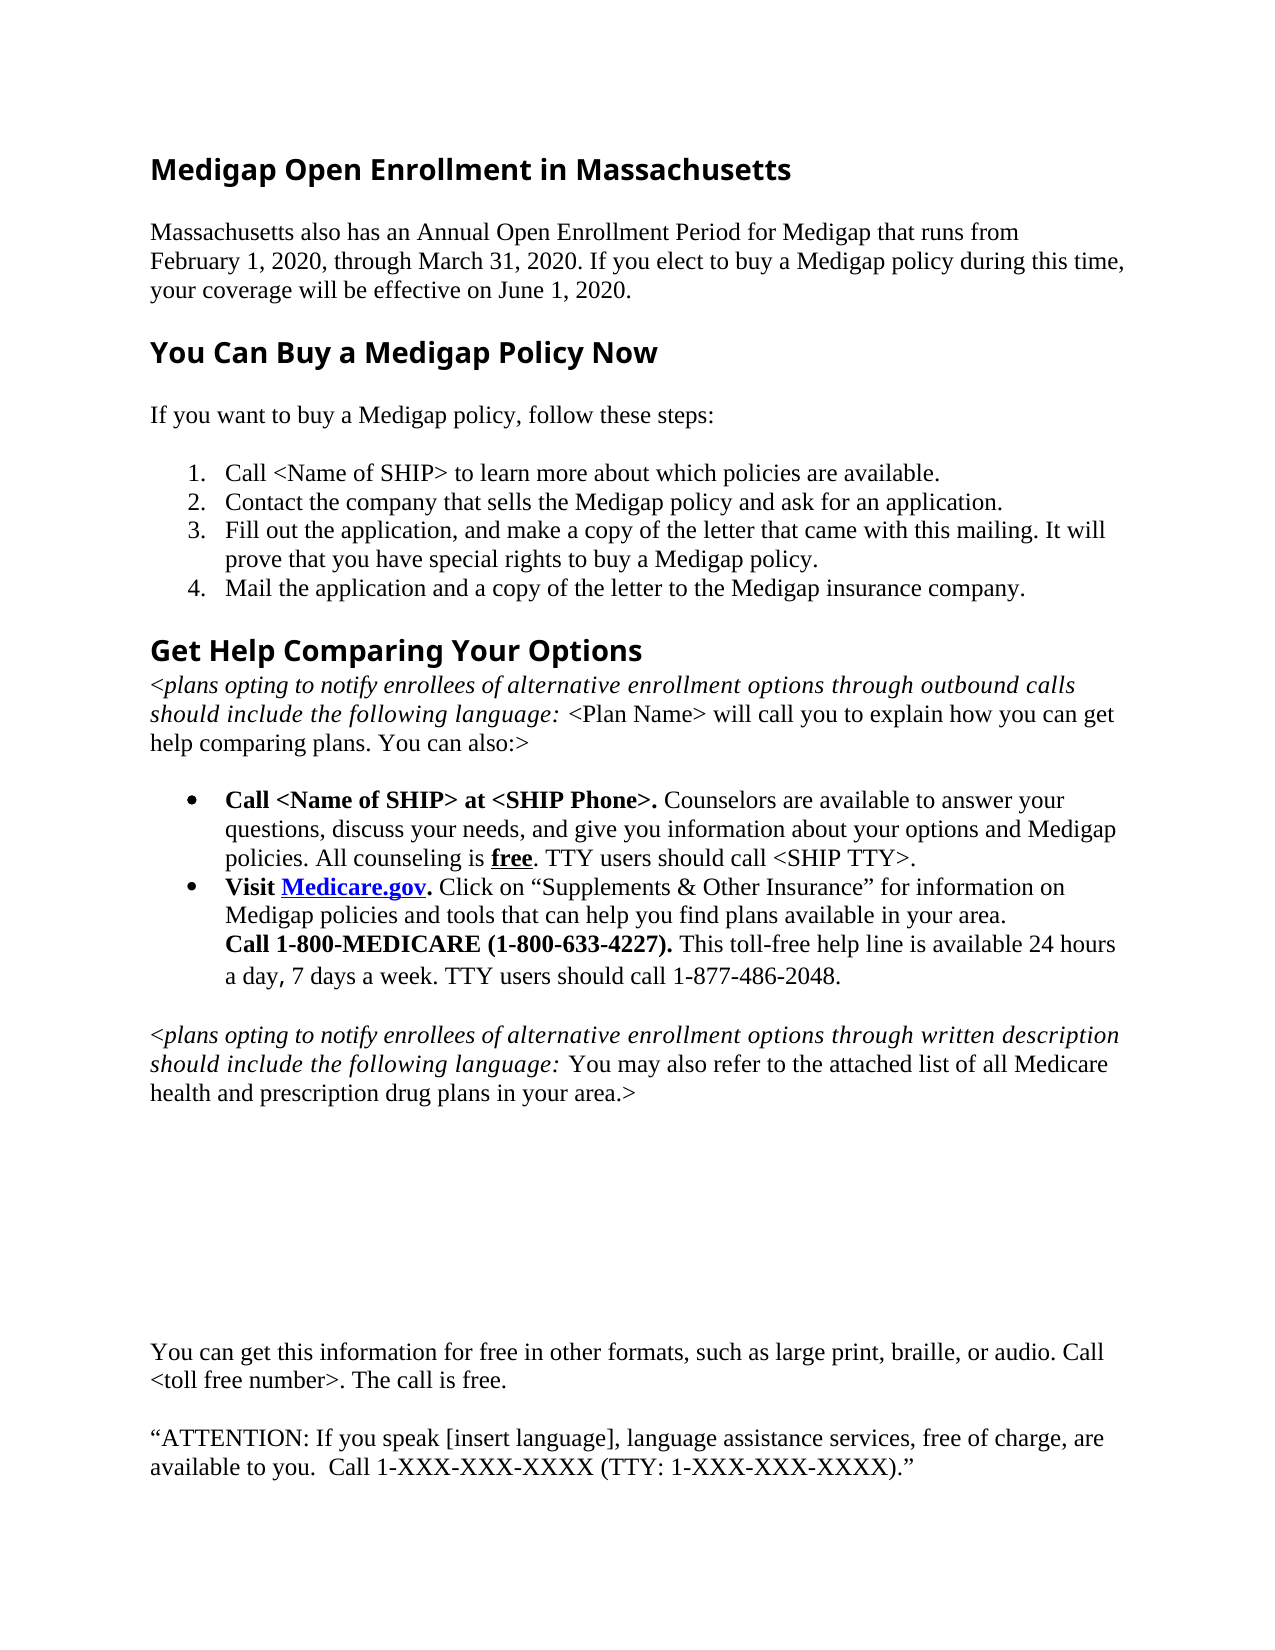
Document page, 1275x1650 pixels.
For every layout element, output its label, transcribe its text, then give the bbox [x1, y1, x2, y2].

list Mail the application and a copy of the letter to the Medigap insurance company. [187, 573, 1125, 631]
text Get Help Comparing Your Options <plans opting to notify enrollees of alternative enrollment options through outbound calls should include the following language: <Plan Name> will call you to explain how you can get help comparing plans. You can also:> [150, 631, 1125, 757]
text If you want to buy a Medigap policy, follow these steps: [150, 401, 1125, 458]
list Visit Medicare.gov. Click on “Supplements & Other Insurance” for information on Medigap policies and tools that can help you find plans available in your area. Call 1-800-MEDICARE (1-800-633-4227). This toll-free help line is available 24 hours a day, 7 days a week. TTY users should call 1-877-486-2048. [187, 872, 1125, 992]
list Fill out the application, and make a copy of the letter that came with this mailing. It will prove that you have special rights to buy a Medigap policy. [187, 516, 1125, 573]
text “ATTENTION: If you speak [insert language], language assistance services, free of charge, are available to you. Call 1-XXX-XXX-XXXX (TTY: 1-XXX-XXX-XXXX).” [150, 1423, 1125, 1481]
text You Can Buy a Medigap Policy Now [150, 303, 1125, 372]
text You can get this information for free in other formats, such as large print, braille, or audio. Call <toll free number>. The call is free. [150, 1337, 1125, 1394]
text <plans opting to notify enrollees of alternative enrollment options through written description should include the following language: You may also refer to the attached list of all Medicare health and prescription drug plans in your area.> [150, 1021, 1125, 1107]
text Massachusetts also has an Annual Open Enrollment Period for Medigap that runs from February 1, 2020, through March 31, 2020. If you elect to buy a Medigap policy during this time, your coverage will be effective on June 1, 2020. [150, 217, 1125, 303]
list Contact the company that sells the Medigap policy and ask for an application. [187, 487, 1125, 516]
text Medigap Open Enrollment in Massachusetts [150, 149, 1125, 188]
list Call <Name of SHIP> to learn more about which policies are available. [187, 458, 1125, 487]
list Call <Name of SHIP> at <SHIP Phone>. Counselors are available to answer your questions, discuss your needs, and give you information about your options and Medigap policies. All counseling is free. TTY users should call <SHIP TTY>. [187, 785, 1125, 872]
